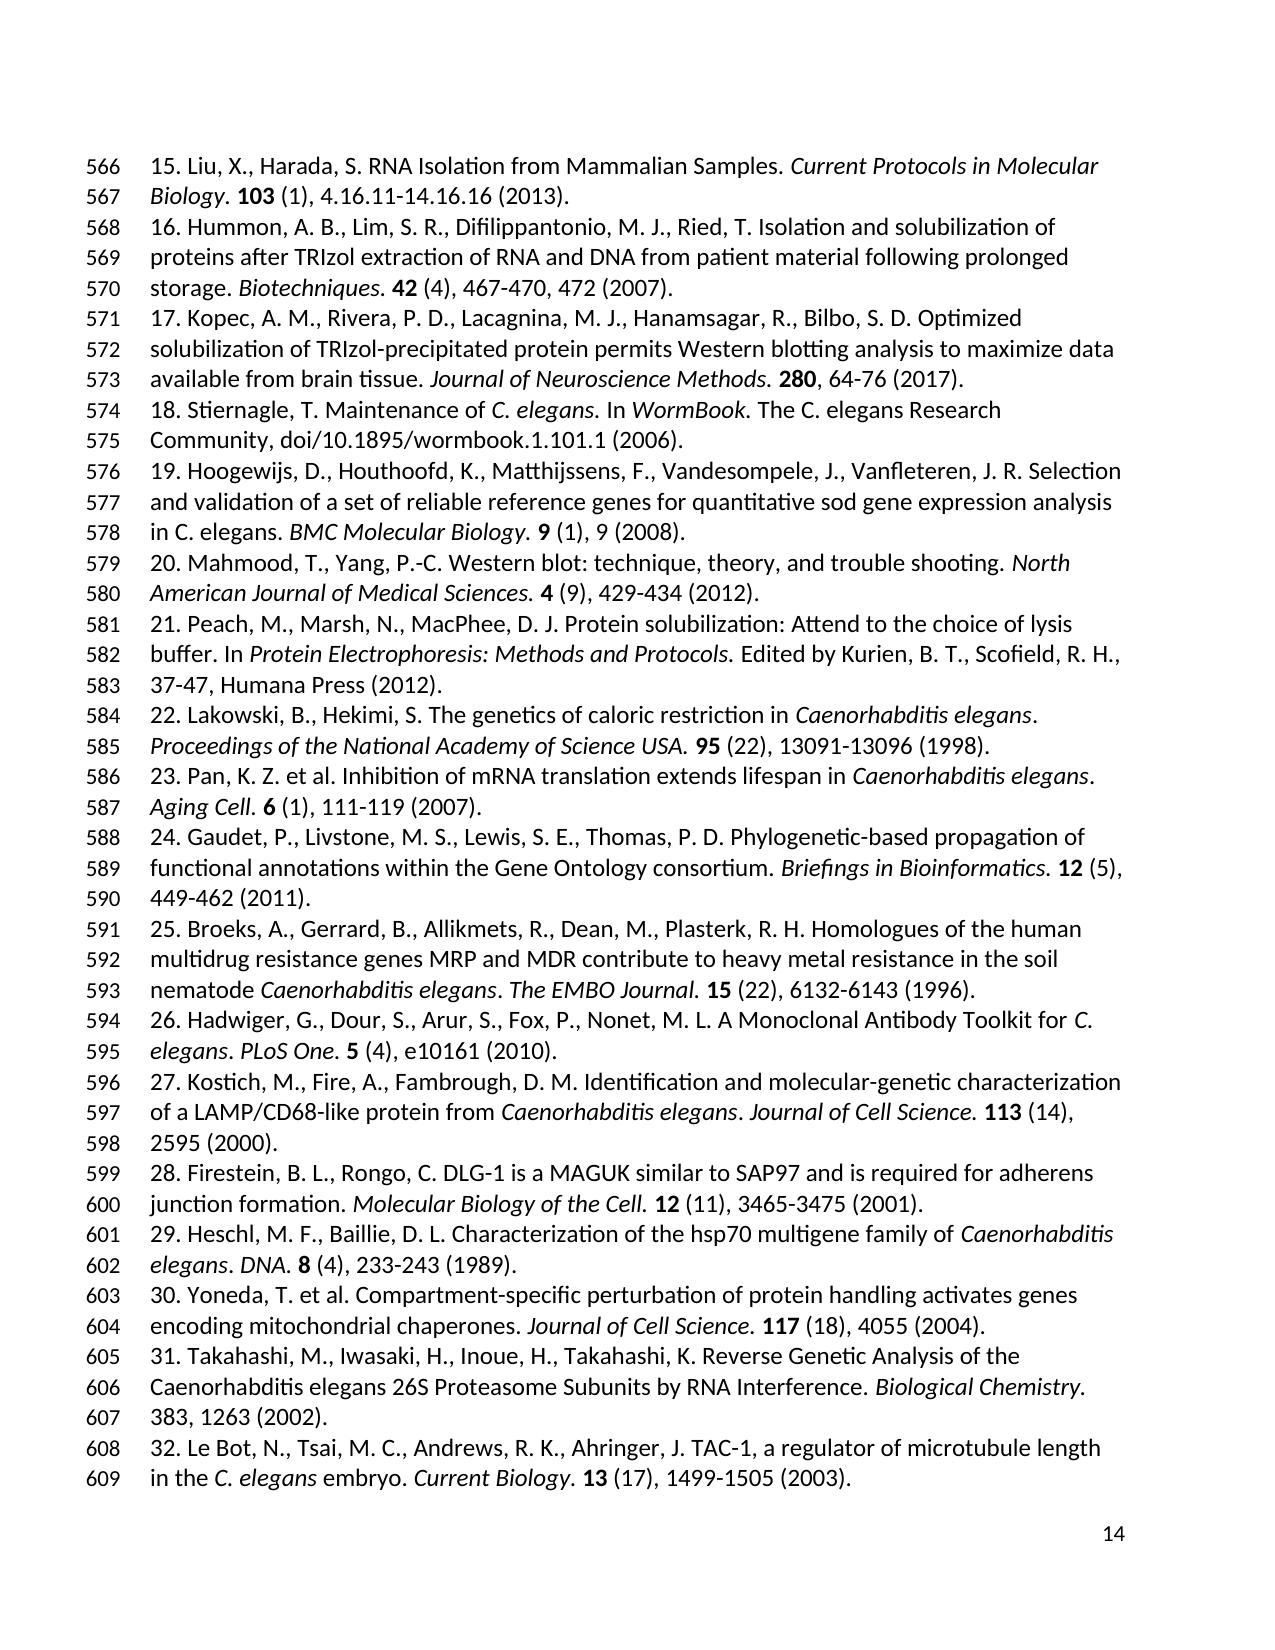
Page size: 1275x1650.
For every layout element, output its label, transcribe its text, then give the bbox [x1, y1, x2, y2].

text 22. Lakowski, B., Hekimi, S. The genetics of caloric restriction in Caenorhabditis elegans. Proceedings of the National Academy of Science USA. 95 (22), 13091-13096 (1998). [150, 699, 1125, 760]
text 21. Peach, M., Marsh, N., MacPhee, D. J. Protein solubilization: Attend to the choice of lysis buffer. In Protein Electrophoresis: Methods and Protocols. Edited by Kurien, B. T., Scofield, R. H., 37-47, Humana Press (2012). [150, 608, 1125, 699]
text 27. Kostich, M., Fire, A., Fambrough, D. M. Identification and molecular-genetic characterization of a LAMP/CD68-like protein from Caenorhabditis elegans. Journal of Cell Science. 113 (14), 2595 (2000). [150, 1066, 1125, 1157]
text 17. Kopec, A. M., Rivera, P. D., Lacagnina, M. J., Hanamsagar, R., Bilbo, S. D. Optimized solubilization of TRIzol-precipitated protein permits Western blotting analysis to maximize data available from brain tissue. Journal of Neuroscience Methods. 280, 64-76 (2017). [150, 303, 1125, 394]
text 18. Stiernagle, T. Maintenance of C. elegans. In WormBook. The C. elegans Research Community, doi/10.1895/wormbook.1.101.1 (2006). [150, 394, 1125, 455]
text 28. Firestein, B. L., Rongo, C. DLG-1 is a MAGUK similar to SAP97 and is required for adherens junction formation. Molecular Biology of the Cell. 12 (11), 3465-3475 (2001). [150, 1157, 1125, 1218]
text 32. Le Bot, N., Tsai, M. C., Andrews, R. K., Ahringer, J. TAC-1, a regulator of microtubule length in the C. elegans embryo. Current Biology. 13 (17), 1499-1505 (2003). [150, 1432, 1125, 1493]
text 16. Hummon, A. B., Lim, S. R., Difilippantonio, M. J., Ried, T. Isolation and solubilization of proteins after TRIzol extraction of RNA and DNA from patient material following prolonged storage. Biotechniques. 42 (4), 467-470, 472 (2007). [150, 211, 1125, 303]
text 29. Heschl, M. F., Baillie, D. L. Characterization of the hsp70 multigene family of Caenorhabditis elegans. DNA. 8 (4), 233-243 (1989). [150, 1218, 1125, 1279]
text 24. Gaudet, P., Livstone, M. S., Lewis, S. E., Thomas, P. D. Phylogenetic-based propagation of functional annotations within the Gene Ontology consortium. Briefings in Bioinformatics. 12 (5), 449-462 (2011). [150, 821, 1125, 913]
text 20. Mahmood, T., Yang, P.-C. Western blot: technique, theory, and trouble shooting. North American Journal of Medical Sciences. 4 (9), 429-434 (2012). [150, 547, 1125, 608]
text 26. Hadwiger, G., Dour, S., Arur, S., Fox, P., Nonet, M. L. A Monoclonal Antibody Toolkit for C. elegans. PLoS One. 5 (4), e10161 (2010). [150, 1004, 1125, 1066]
text 19. Hoogewijs, D., Houthoofd, K., Matthijssens, F., Vandesompele, J., Vanfleteren, J. R. Selection and validation of a set of reliable reference genes for quantitative sod gene expression analysis in C. elegans. BMC Molecular Biology. 9 (1), 9 (2008). [150, 455, 1125, 547]
text 25. Broeks, A., Gerrard, B., Allikmets, R., Dean, M., Plasterk, R. H. Homologues of the human multidrug resistance genes MRP and MDR contribute to heavy metal resistance in the soil nematode Caenorhabditis elegans. The EMBO Journal. 15 (22), 6132-6143 (1996). [150, 913, 1125, 1004]
text 30. Yoneda, T. et al. Compartment-specific perturbation of protein handling activates genes encoding mitochondrial chaperones. Journal of Cell Science. 117 (18), 4055 (2004). [150, 1279, 1125, 1340]
text 31. Takahashi, M., Iwasaki, H., Inoue, H., Takahashi, K. Reverse Genetic Analysis of the Caenorhabditis elegans 26S Proteasome Subunits by RNA Interference. Biological Chemistry. 383, 1263 (2002). [150, 1340, 1125, 1432]
text 23. Pan, K. Z. et al. Inhibition of mRNA translation extends lifespan in Caenorhabditis elegans. Aging Cell. 6 (1), 111-119 (2007). [150, 760, 1125, 821]
text 15. Liu, X., Harada, S. RNA Isolation from Mammalian Samples. Current Protocols in Molecular Biology. 103 (1), 4.16.11-14.16.16 (2013). [150, 150, 1125, 211]
